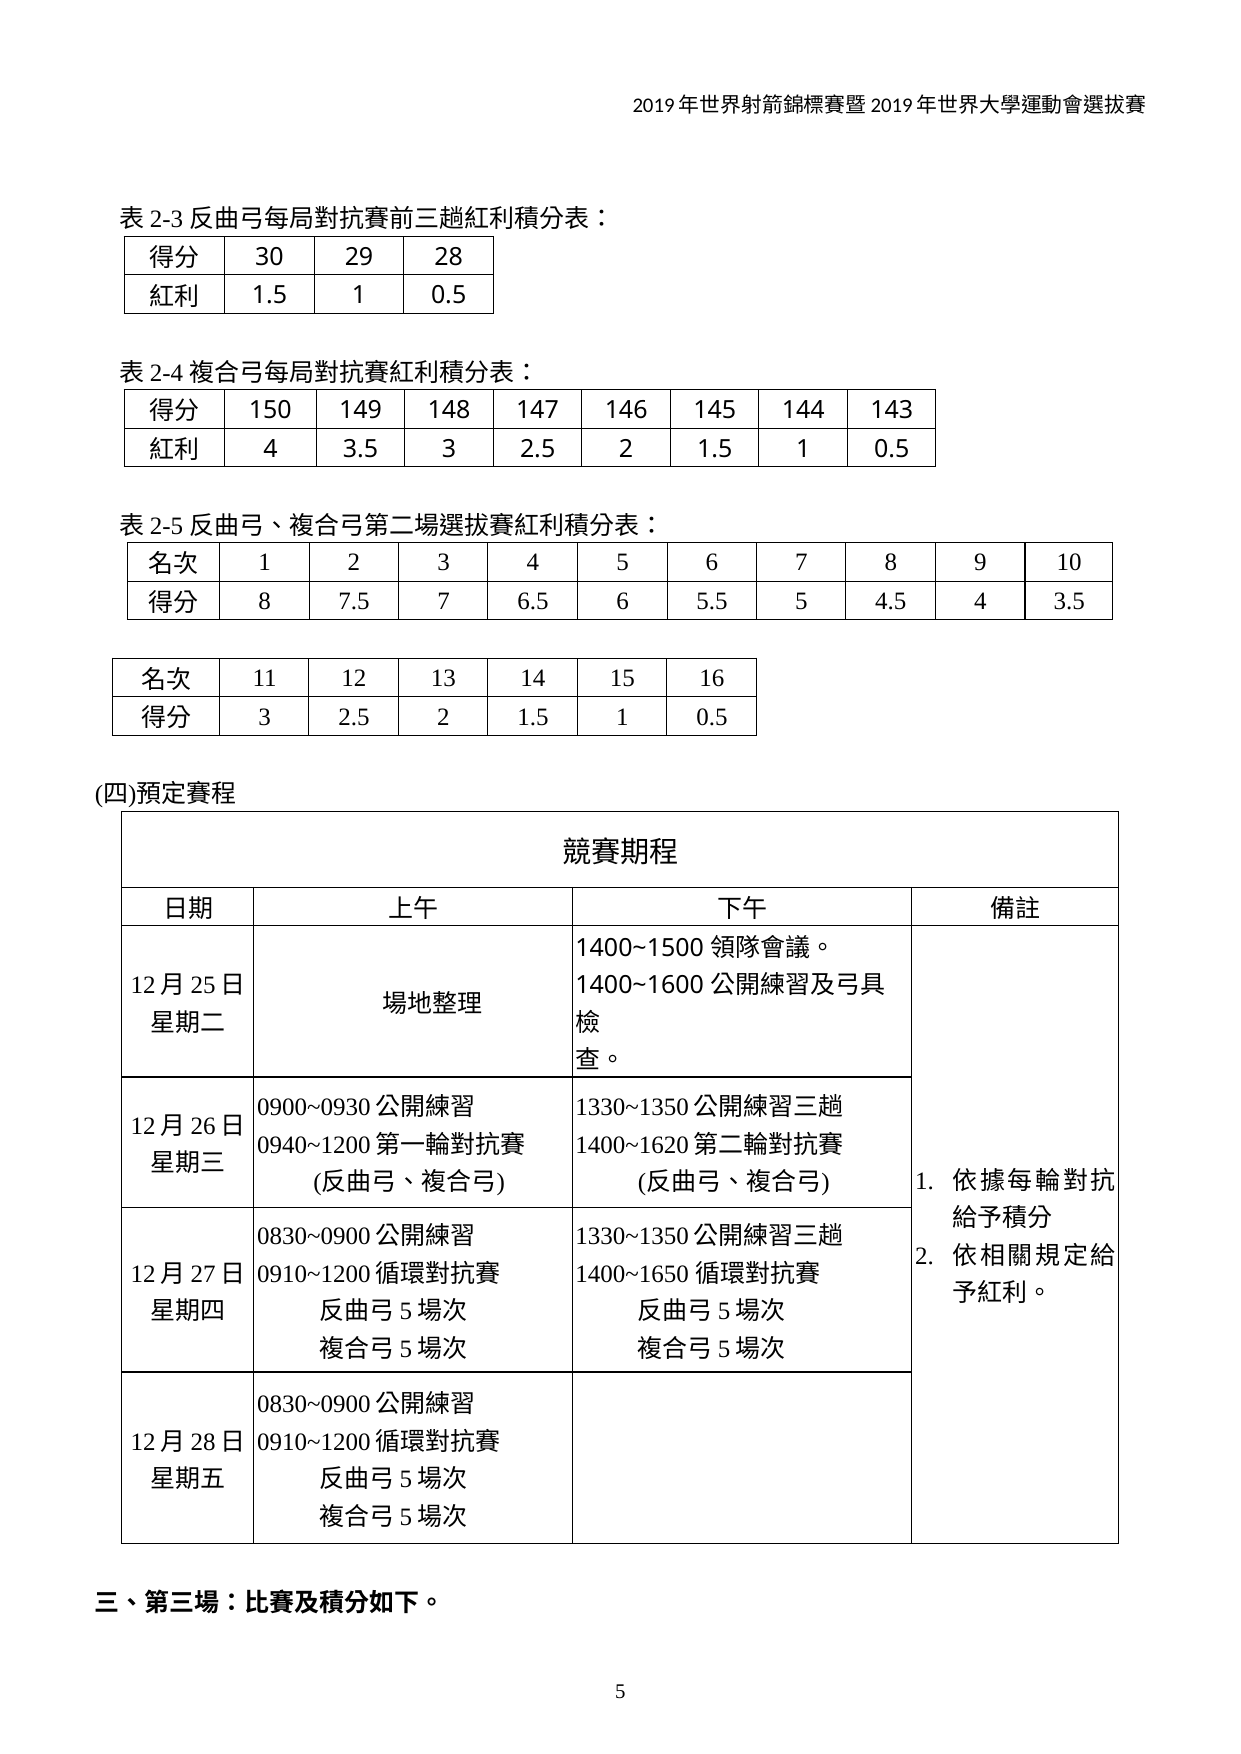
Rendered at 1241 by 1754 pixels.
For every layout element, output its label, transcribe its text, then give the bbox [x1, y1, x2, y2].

table_cell 6.5 [488, 582, 577, 619]
table_header 15 [578, 659, 666, 696]
table_header 得分 [125, 237, 224, 274]
table_cell 0.5 [404, 275, 493, 313]
table_cell [573, 1373, 911, 1543]
table_cell 1 [315, 275, 403, 313]
table_cell 6 [578, 582, 667, 619]
table_header 29 [315, 237, 403, 274]
text 表2-4 複合弓每局對抗賽紅利積分表： [94, 351, 1146, 389]
table_header 145 [671, 390, 758, 427]
table_cell 3 [405, 429, 493, 466]
table_cell 5.5 [668, 582, 756, 619]
table_header 10 [1026, 543, 1112, 581]
table_cell 3 [220, 697, 308, 735]
table_header 146 [582, 390, 670, 427]
table_header 3 [399, 543, 487, 581]
table_cell 0830~0900公開練習 0910~1200循環對抗賽 反曲弓5場次 複合弓5場次 [254, 1208, 572, 1371]
table_cell 1330~1350公開練習三趟 1400~1620第二輪對抗賽 (反曲弓、複合弓) [573, 1078, 911, 1207]
table_cell 1.5 [488, 697, 577, 735]
text 三、第三場：比賽及積分如下。 [94, 1582, 1146, 1619]
table_cell 1.5 [225, 275, 314, 313]
table_header 得分 [125, 390, 224, 427]
table_cell 3.5 [1026, 582, 1112, 619]
table_header 14 [488, 659, 577, 696]
table_cell 12月27日 星期四 [122, 1208, 253, 1371]
table_cell 2 [399, 697, 487, 735]
table_header 144 [759, 390, 847, 427]
text 表2-3 反曲弓每局對抗賽前三趟紅利積分表： [94, 198, 1146, 236]
text (四)預定賽程 [94, 773, 1146, 811]
table_header 名次 [113, 659, 219, 696]
table_header 5 [578, 543, 667, 581]
table_header 30 [225, 237, 314, 274]
table_cell 0900~0930公開練習 0940~1200第一輪對抗賽 (反曲弓、複合弓) [254, 1078, 572, 1207]
table_header 150 [225, 390, 316, 427]
table_cell 5 [757, 582, 845, 619]
table_cell 0.5 [848, 429, 935, 466]
table_cell 上午 [254, 888, 572, 925]
table_header 147 [494, 390, 581, 427]
table_cell 12月26日 星期三 [122, 1078, 253, 1207]
table_cell 1400~1500 領隊會議。 1400~1600 公開練習及弓具檢 查。 [573, 926, 911, 1076]
table_cell 1 [759, 429, 847, 466]
table_cell 2 [582, 429, 670, 466]
table_cell 2.5 [494, 429, 581, 466]
table_header 12 [309, 659, 398, 696]
table_cell 0830~0900公開練習 0910~1200循環對抗賽 反曲弓5場次 複合弓5場次 [254, 1373, 572, 1543]
table_header 149 [317, 390, 404, 427]
table_header 6 [668, 543, 756, 581]
table_cell 4 [225, 429, 316, 466]
table_cell 得分 [113, 697, 219, 735]
table_cell 12月28日 星期五 [122, 1373, 253, 1543]
table_cell 8 [220, 582, 309, 619]
table_header 7 [757, 543, 845, 581]
table_cell 12月25日 星期二 [122, 926, 253, 1076]
table_cell 下午 [573, 888, 911, 925]
table_cell 場地整理 [254, 926, 572, 1076]
table_header 148 [405, 390, 493, 427]
table_cell 備註 [912, 888, 1118, 925]
table_header 9 [936, 543, 1024, 581]
table_header 13 [399, 659, 487, 696]
table_cell 1.5 [671, 429, 758, 466]
table_header 2 [310, 543, 398, 581]
table_cell 7 [399, 582, 487, 619]
table_cell 紅利 [125, 429, 224, 466]
table_cell 依據每輪對抗給予積分 依相關規定給予紅利。 [912, 926, 1118, 1543]
table_header 1 [220, 543, 309, 581]
table_cell 0.5 [667, 697, 756, 735]
table_cell 1330~1350公開練習三趟 1400~1650 循環對抗賽 反曲弓5場次 複合弓5場次 [573, 1208, 911, 1371]
text 表2-5 反曲弓、複合弓第二場選拔賽紅利積分表： [119, 504, 1146, 542]
table_header 143 [848, 390, 935, 427]
table_cell 2.5 [309, 697, 398, 735]
table_header 8 [846, 543, 935, 581]
table_header 16 [667, 659, 756, 696]
table_cell 7.5 [310, 582, 398, 619]
table_header 11 [220, 659, 308, 696]
table_header 28 [404, 237, 493, 274]
table_cell 4 [936, 582, 1024, 619]
table_cell 4.5 [846, 582, 935, 619]
table_header 競賽期程 [122, 812, 1118, 887]
table_cell 1 [578, 697, 666, 735]
table_cell 日期 [122, 888, 253, 925]
table_cell 紅利 [125, 275, 224, 313]
table_cell 3.5 [317, 429, 404, 466]
table_cell 得分 [128, 582, 219, 619]
table_header 名次 [128, 543, 219, 581]
table_header 4 [488, 543, 577, 581]
